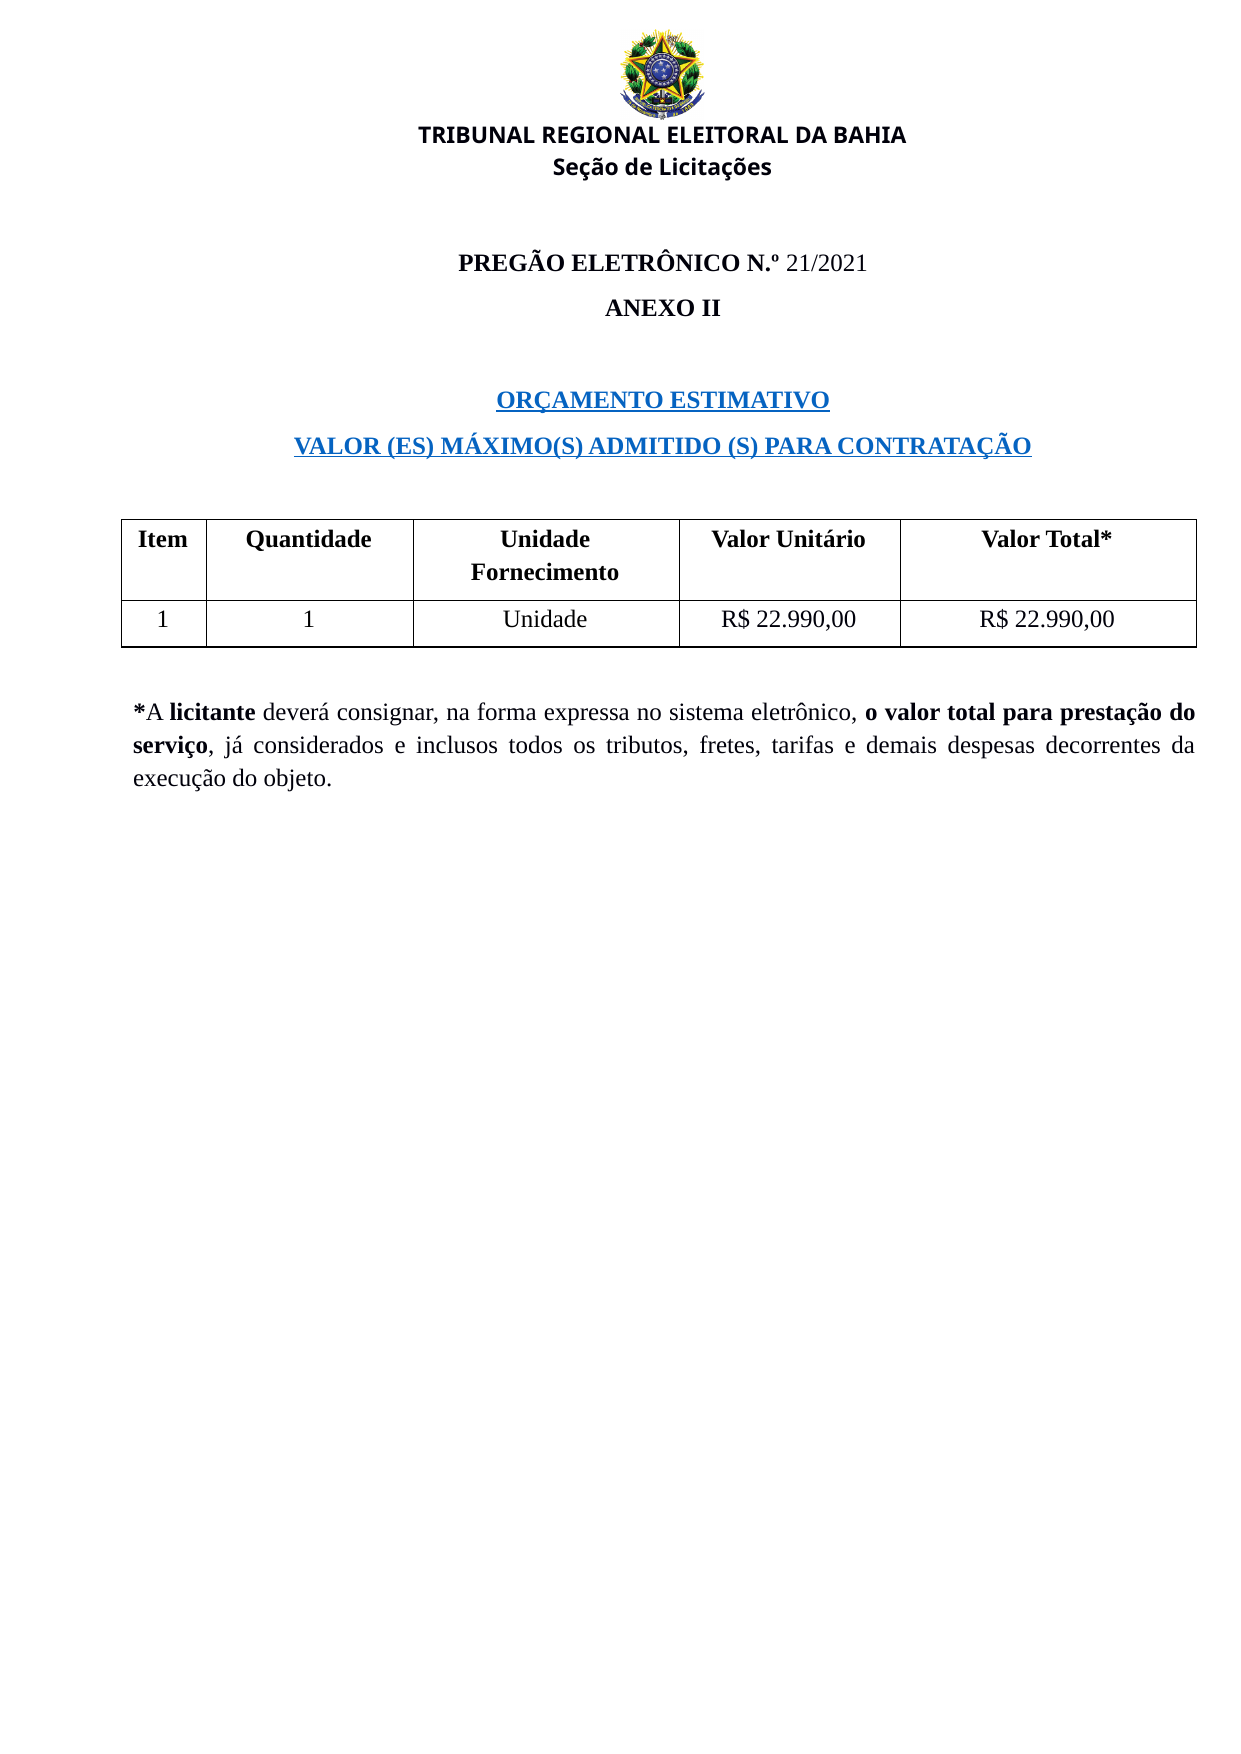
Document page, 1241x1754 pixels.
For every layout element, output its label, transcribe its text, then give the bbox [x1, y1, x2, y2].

table_header Unidade Fornecimento [414, 520, 679, 599]
text ANEXO II [133, 290, 1193, 323]
text ORÇAMENTO ESTIMATIVO [133, 382, 1193, 415]
table_cell R$ 22.990,00 [901, 601, 1196, 646]
table_header Valor Total* [901, 520, 1196, 599]
table_cell Unidade [414, 601, 679, 646]
table_cell R$ 22.990,00 [680, 601, 900, 646]
table_header Quantidade [207, 520, 413, 599]
table_header Valor Unitário [680, 520, 900, 599]
table_header Item [122, 520, 206, 599]
text PREGÃO ELETRÔNICO N.º [133, 244, 1193, 278]
table_cell 1 [122, 601, 206, 646]
text *A licitante deverá consignar, na forma expressa no sistema eletrônico, o valor total para prestação do serviço, já considerados e inclusos todos os tributos, fretes, tarifas e demais despesas decorrentes da execução do objeto. [133, 693, 1196, 793]
text VALOR (ES) MÁXIMO(S) ADMITIDO (S) PARA CONTRATAÇÃO [133, 428, 1193, 461]
table_cell 1 [207, 601, 413, 646]
